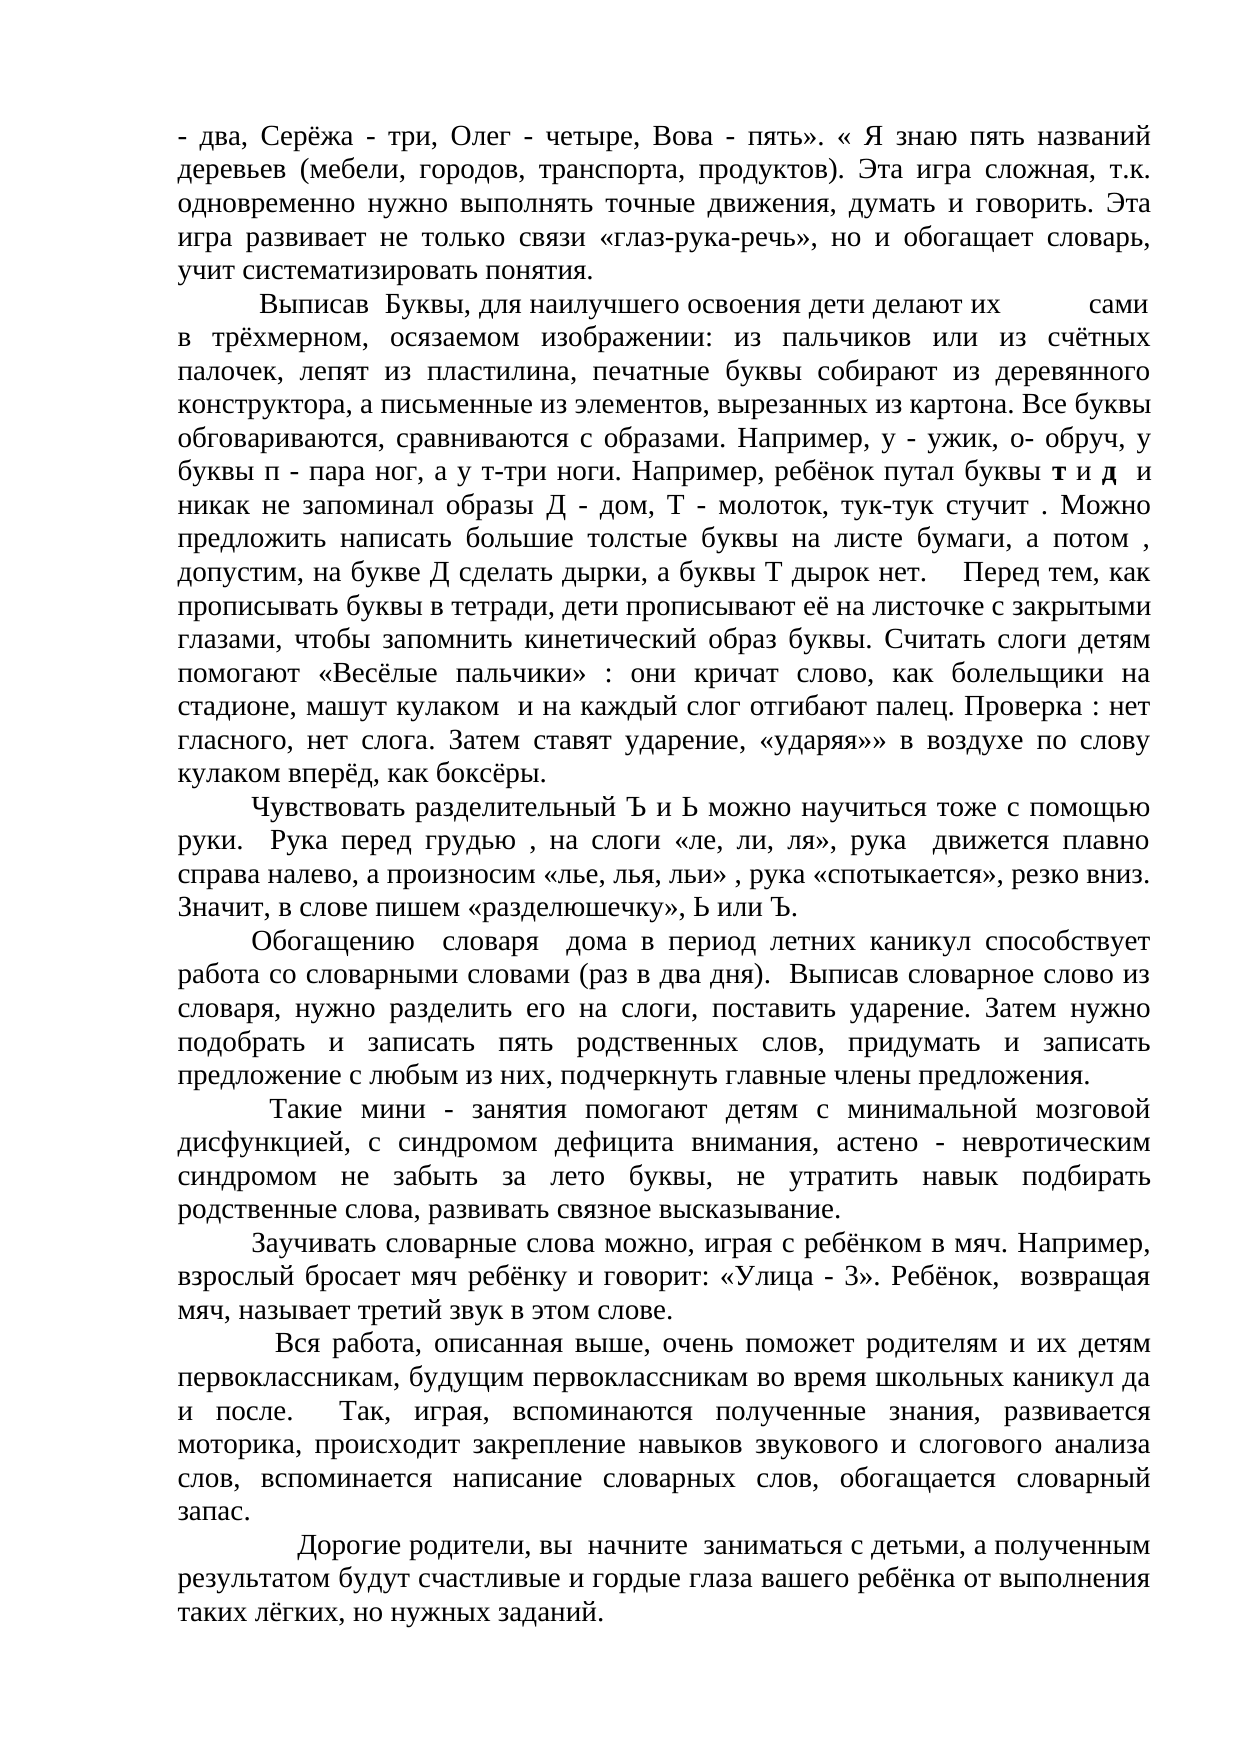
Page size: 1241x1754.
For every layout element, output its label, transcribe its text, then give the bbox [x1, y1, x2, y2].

text Заучивать словарные слова можно, играя с ребёнком в мяч. Например, взрослый бросает мяч ребёнку и говорит: «Улица - 3». Ребёнок, возвращая мяч, называет третий звук в этом слове. [177, 1225, 1152, 1326]
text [177, 118, 1152, 286]
text Чувствовать разделительный Ъ и Ь можно научиться тоже с помощью руки. Рука перед грудью , на слоги «ле, ли, ля», рука движется плавно справа налево, а произносим «лье, лья, льи» , рука «спотыкается», резко вниз. Значит, в слове пишем «разделюшечку», Ь или Ъ. [177, 789, 1152, 923]
text Вся работа, описанная выше, очень поможет родителям и их детям первоклассникам, будущим первоклассникам во время школьных каникул да и после. Так, играя, вспоминаются полученные знания, развивается моторика, происходит закрепление навыков звукового и слогового анализа слов, вспоминается написание словарных слов, обогащается словарный запас. [177, 1326, 1152, 1527]
text Обогащению словаря дома в период летних каникул способствует работа со словарными словами (раз в два дня). Выписав словарное слово из словаря, нужно разделить его на слоги, поставить ударение. Затем нужно подобрать и записать пять родственных слов, придумать и записать предложение с любым из них, подчеркнуть главные члены предложения. [177, 923, 1152, 1091]
text Такие мини - занятия помогают детям с минимальной мозговой дисфункцией, с синдромом дефицита внимания, астено - невротическим синдромом не забыть за лето буквы, не утратить навык подбирать родственные слова, развивать связное высказывание. [177, 1091, 1152, 1225]
text Дорогие родители, вы начните заниматься с детьми, а полученным результатом будут счастливые и гордые глаза вашего ребёнка от выполнения таких лёгких, но нужных заданий. [177, 1527, 1152, 1627]
text Выписав Буквы, для наилучшего освоения дети делают их сами в трёхмерном, осязаемом изображении: из пальчиков или из счётных палочек, лепят из пластилина, печатные буквы собирают из деревянного конструктора, а письменные из элементов, вырезанных из картона. Все буквы обговариваются, сравниваются с образами. Например, у - ужик, о- обруч, у буквы п - пара ног, а у т-три ноги. Например, ребёнок путал буквы т и д и никак не запоминал образы Д - дом, Т - молоток, тук-тук стучит . Можно предложить написать большие толстые буквы на листе бумаги, а потом , допустим, на букве Д сделать дырки, а буквы Т дырок нет. Перед тем, как прописывать буквы в тетради, дети прописывают её на листочке с закрытыми глазами, чтобы запомнить кинетический образ буквы. Считать слоги детям помогают «Весёлые пальчики» : они кричат слово, как болельщики на стадионе, машут кулаком и на каждый слог отгибают палец. Проверка : нет гласного, нет слога. Затем ставят ударение, «ударяя»» в воздухе по слову кулаком вперёд, как боксёры. [177, 286, 1152, 789]
